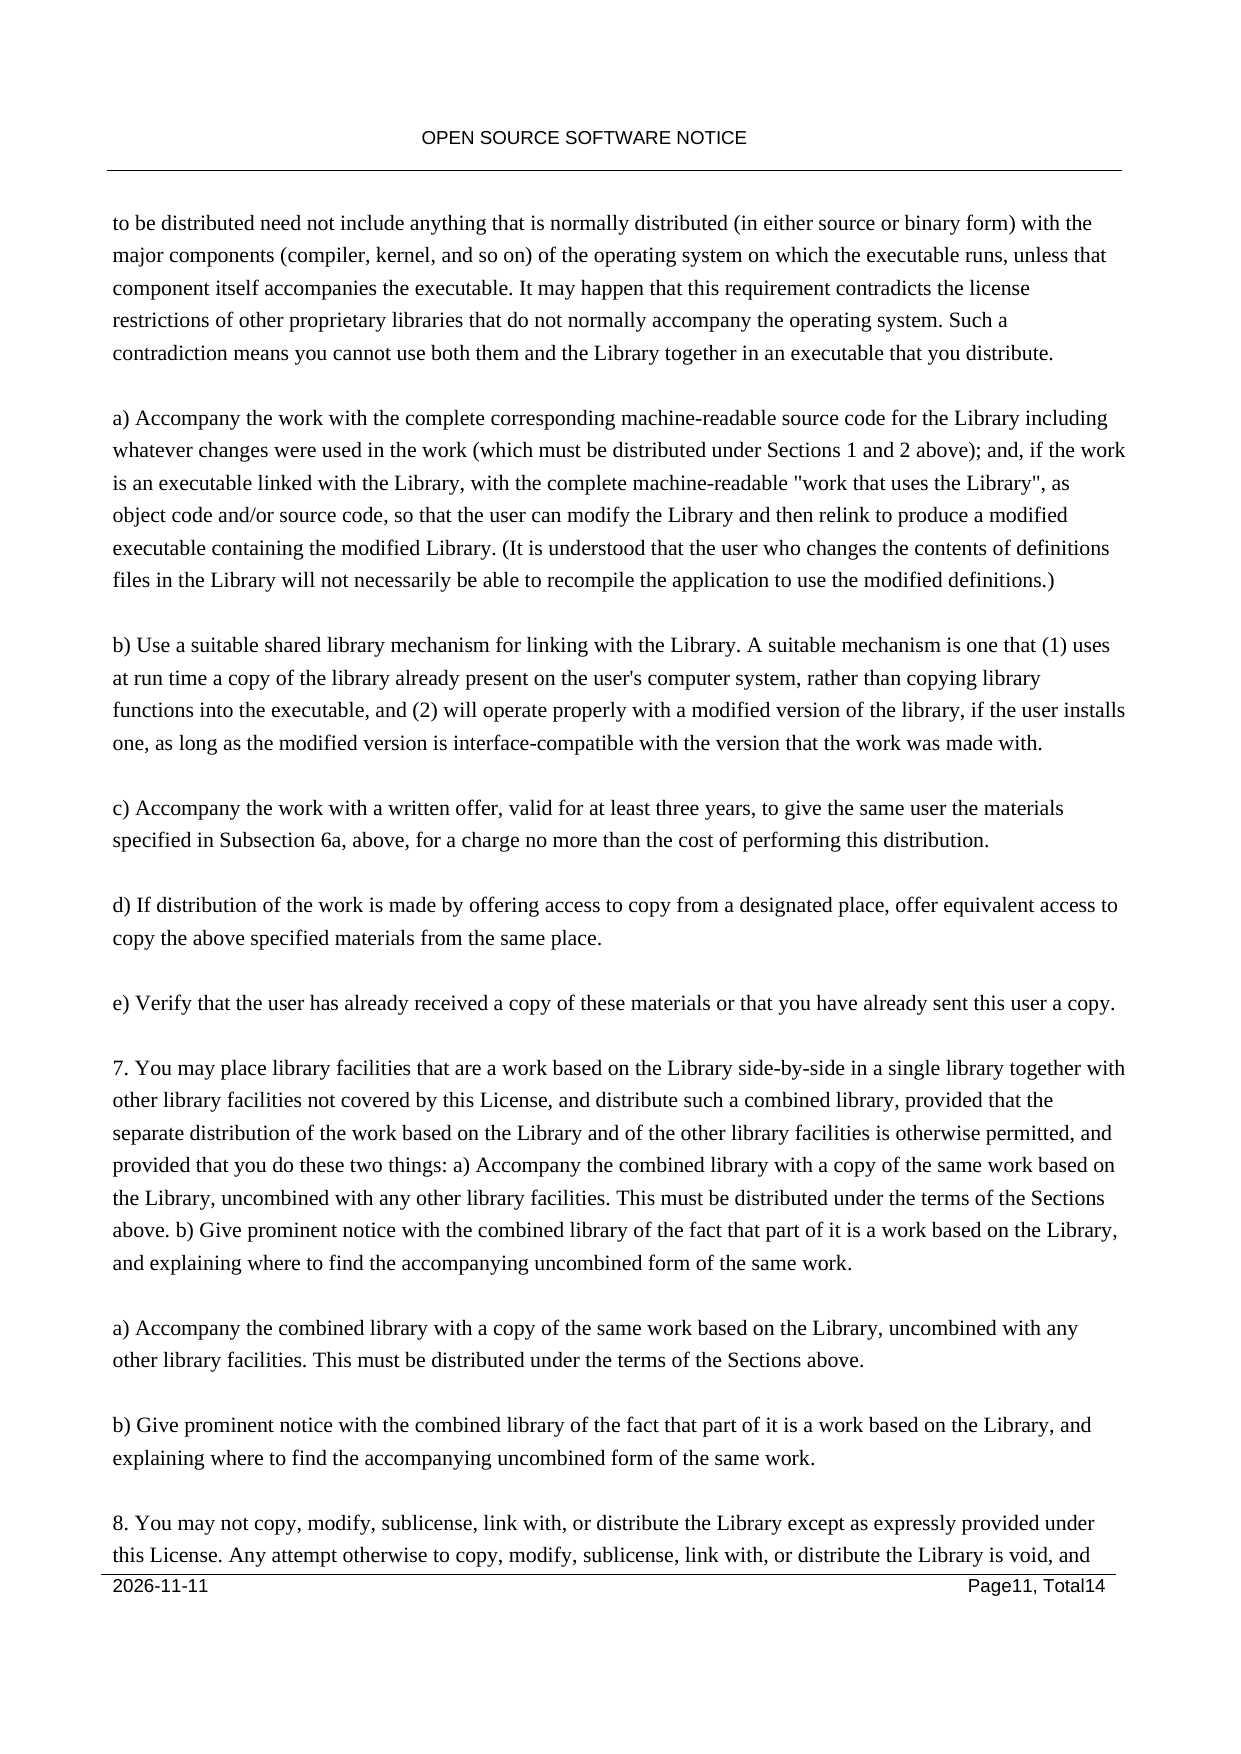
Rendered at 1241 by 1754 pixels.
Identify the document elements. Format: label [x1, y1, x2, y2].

text [112, 206, 1128, 1571]
